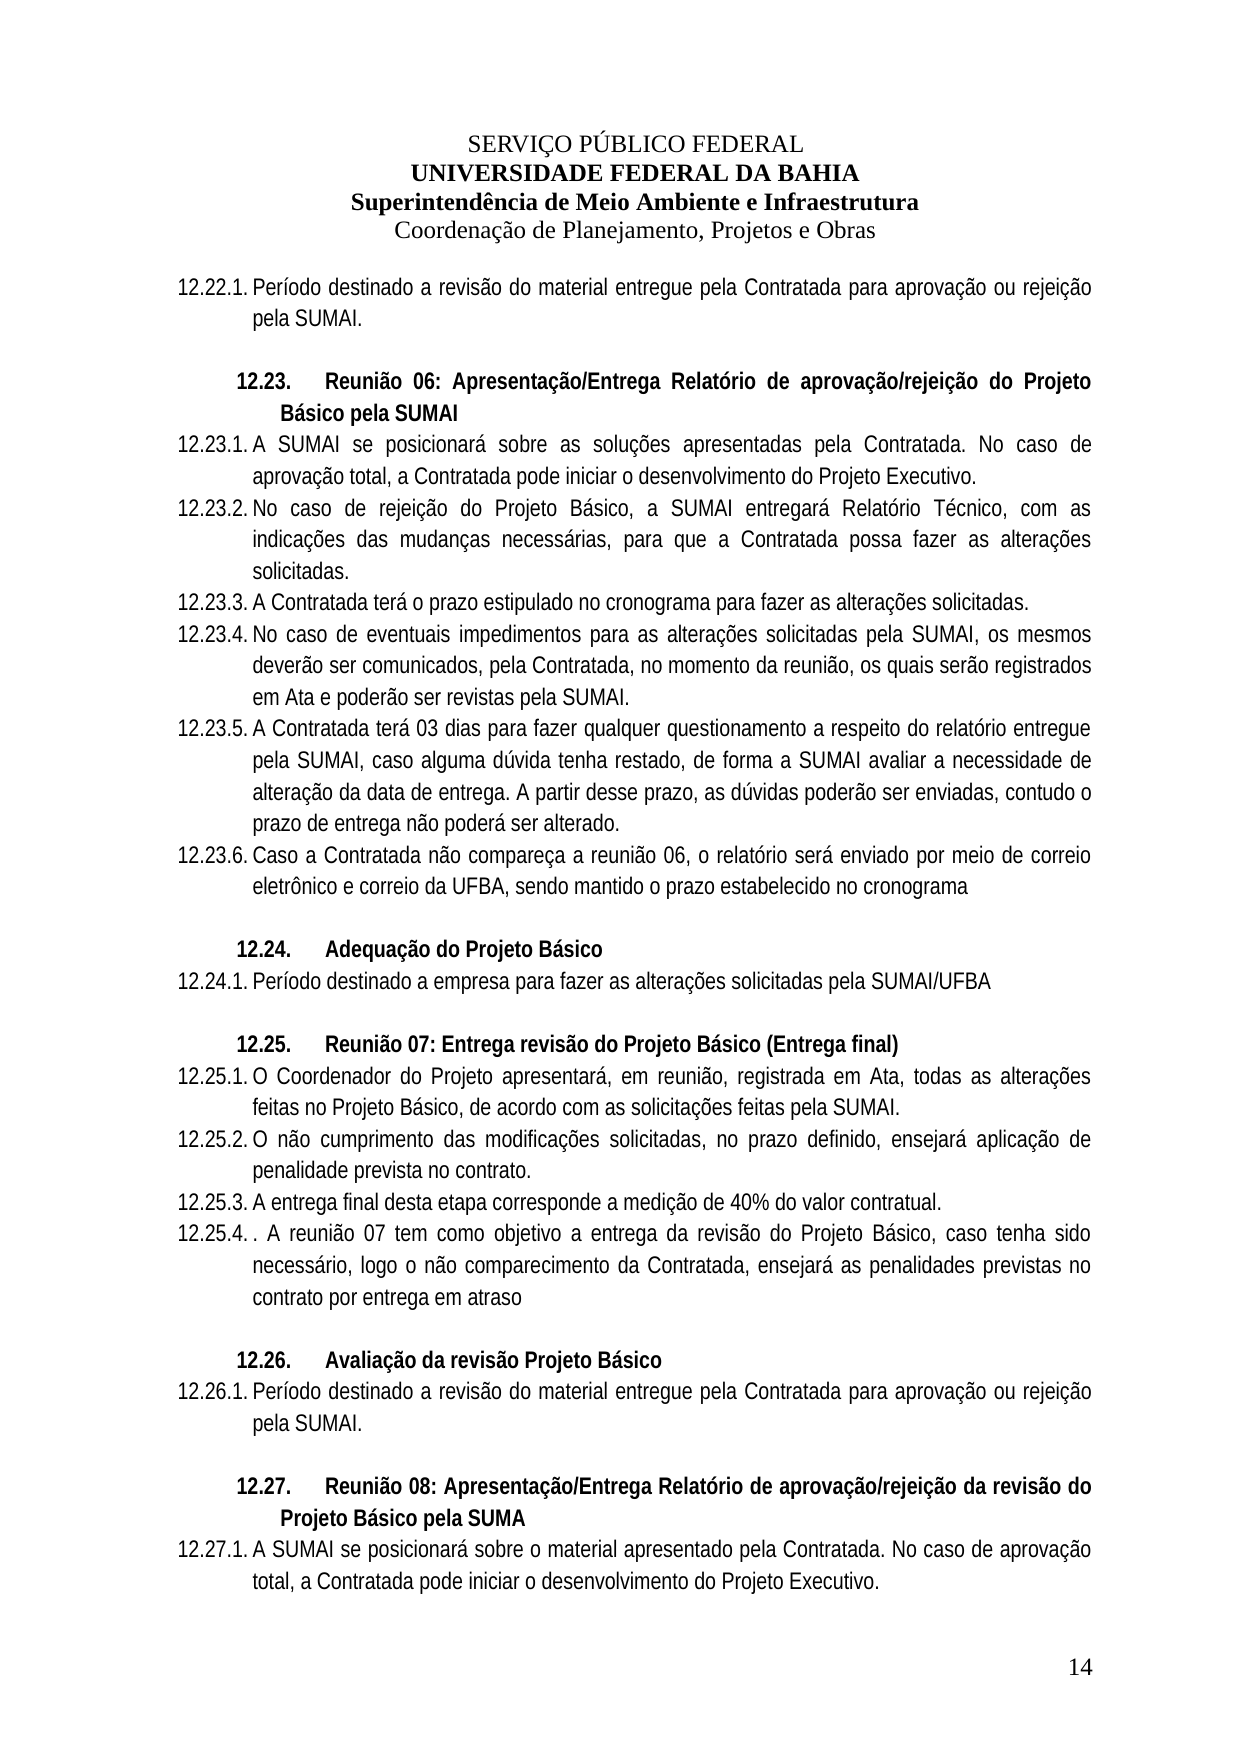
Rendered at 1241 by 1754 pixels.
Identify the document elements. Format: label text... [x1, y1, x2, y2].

list Adequação do Projeto Básico [236, 935, 1093, 963]
list No caso de eventuais impedimentos para as alterações solicitadas pela SUMAI, os mesmos deverão ser comunicados, pela Contratada, no momento da reunião, os quais serão registrados em Ata e poderão ser revistas pela SUMAI. [177, 620, 1093, 710]
list Caso a Contratada não compareça a reunião 06, o relatório será enviado por meio de correio eletrônico e correio da UFBA, sendo mantido o prazo estabelecido no cronograma [177, 841, 1093, 900]
list No caso de rejeição do Projeto Básico, a SUMAI entregará Relatório Técnico, com as indicações das mudanças necessárias, para que a Contratada possa fazer as alterações solicitadas. [177, 493, 1093, 584]
list A Contratada terá 03 dias para fazer qualquer questionamento a respeito do relatório entregue pela SUMAI, caso alguma dúvida tenha restado, de forma a SUMAI avaliar a necessidade de alteração da data de entrega. A partir desse prazo, as dúvidas poderão ser enviadas, contudo o prazo de entrega não poderá ser alterado. [177, 714, 1093, 837]
list . A reunião 07 tem como objetivo a entrega da revisão do Projeto Básico, caso tenha sido necessário, logo o não comparecimento da Contratada, ensejará as penalidades previstas no contrato por entrega em atraso [177, 1219, 1093, 1310]
list O não cumprimento das modificações solicitadas, no prazo definido, ensejará aplicação de penalidade prevista no contrato. [177, 1125, 1093, 1184]
list A entrega final desta etapa corresponde a medição de 40% do valor contratual. [177, 1188, 1093, 1215]
list Período destinado a empresa para fazer as alterações solicitadas pela SUMAI/UFBA [177, 967, 1093, 994]
list A SUMAI se posicionará sobre as soluções apresentadas pela Contratada. No caso de aprovação total, a Contratada pode iniciar o desenvolvimento do Projeto Executivo. [177, 430, 1093, 489]
list Período destinado a revisão do material entregue pela Contratada para aprovação ou rejeição pela SUMAI. [177, 273, 1093, 332]
list Reunião 08: Apresentação/Entrega Relatório de aprovação/rejeição da revisão do Projeto Básico pela SUMA [236, 1472, 1093, 1531]
list A Contratada terá o prazo estipulado no cronograma para fazer as alterações solicitadas. [177, 588, 1093, 616]
list O Coordenador do Projeto apresentará, em reunião, registrada em Ata, todas as alterações feitas no Projeto Básico, de acordo com as solicitações feitas pela SUMAI. [177, 1062, 1093, 1121]
list Reunião 06: Apresentação/Entrega Relatório de aprovação/rejeição do Projeto Básico pela SUMAI [236, 367, 1093, 426]
list Reunião 07: Entrega revisão do Projeto Básico (Entrega final) [236, 1030, 1093, 1058]
list Período destinado a revisão do material entregue pela Contratada para aprovação ou rejeição pela SUMAI. [177, 1377, 1093, 1436]
list Avaliação da revisão Projeto Básico [236, 1346, 1093, 1373]
list A SUMAI se posicionará sobre o material apresentado pela Contratada. No caso de aprovação total, a Contratada pode iniciar o desenvolvimento do Projeto Executivo. [177, 1535, 1093, 1594]
